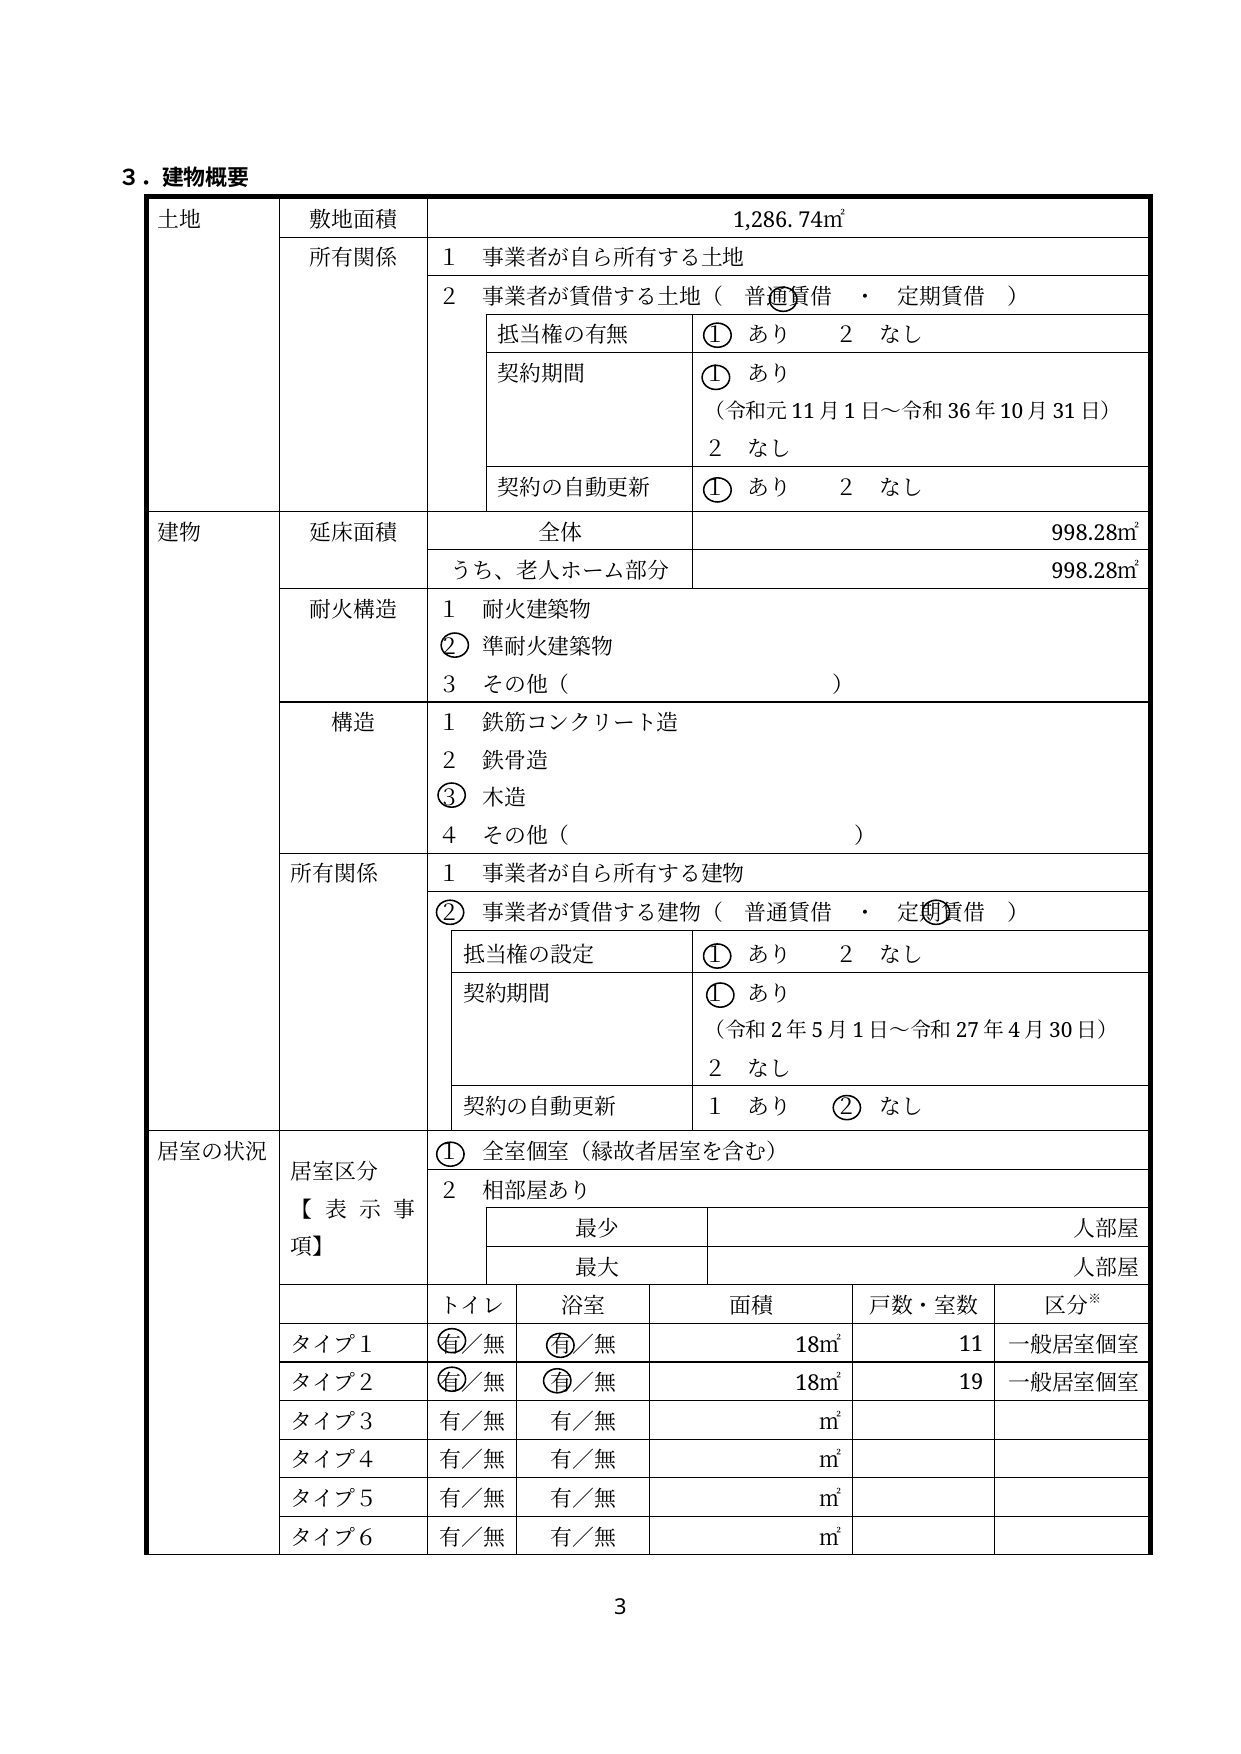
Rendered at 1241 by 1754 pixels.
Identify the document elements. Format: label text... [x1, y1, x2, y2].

table_cell 最少 [487, 1208, 707, 1246]
table_cell 延床面積 [280, 512, 427, 588]
table_header 土地 [149, 199, 279, 511]
table_cell 契約期間 [452, 973, 692, 1085]
table_cell １ 耐火建築物 ２ 準耐火建築物 ３ その他（ ） [428, 589, 1148, 701]
table_cell 998.28㎡ [693, 550, 1148, 588]
table_cell 一般居室個室 [995, 1324, 1148, 1361]
table_cell 有／無 [428, 1440, 516, 1477]
table_cell １ 事業者が自ら所有する建物 [428, 854, 1148, 891]
table_cell トイレ [428, 1285, 516, 1323]
table_cell １ あり ２ なし [693, 315, 1148, 352]
table_cell １ あり ２ なし [693, 1086, 1148, 1130]
table_cell 構造 [280, 703, 427, 852]
table_cell 有／無 [517, 1517, 649, 1554]
table_cell 有／無 [428, 1324, 516, 1361]
table_cell 11 [853, 1324, 994, 1361]
table_cell 所有関係 [280, 854, 427, 1130]
table_cell 有／無 [517, 1363, 649, 1400]
table_cell ２ 事業者が賃借する土地（ 普通賃借 ・ 定期賃借 ） [428, 276, 1148, 314]
table_cell 有／無 [428, 1478, 516, 1516]
table_cell ㎡ [650, 1440, 852, 1477]
table_cell 有／無 [517, 1478, 649, 1516]
table_cell ２ 相部屋あり [428, 1170, 1148, 1207]
table_cell 18㎡ [650, 1324, 852, 1361]
table_cell １ 鉄筋コンクリート造 ２ 鉄骨造 ３ 木造 ４ その他（ ） [428, 703, 1148, 852]
table_cell 有／無 [517, 1401, 649, 1438]
table_cell 人部屋 [708, 1247, 1148, 1284]
table_cell １ 事業者が自ら所有する土地 [428, 238, 1148, 275]
table_cell [853, 1401, 994, 1438]
table_cell 有／無 [428, 1517, 516, 1554]
table_cell 抵当権の有無 [487, 315, 692, 352]
table_cell 最大 [487, 1247, 707, 1284]
table_cell 一般居室個室 [995, 1363, 1148, 1400]
table_cell １ あり ２ なし [693, 467, 1148, 511]
table_cell 有／無 [428, 1363, 516, 1400]
table_cell 有／無 [517, 1440, 649, 1477]
table_cell [280, 1285, 427, 1323]
table_cell 面積 [650, 1285, 852, 1323]
table_cell １ 全室個室（縁故者居室を含む） [428, 1131, 1148, 1169]
table_cell 有／無 [517, 1324, 649, 1361]
table_cell 有／無 [428, 1401, 516, 1438]
table_header 敷地面積 [280, 199, 427, 237]
table_cell 所有関係 [280, 238, 427, 511]
table_cell １ あり （令和2年5月1日～令和27年4月30日） ２ なし [693, 973, 1148, 1085]
table_cell 抵当権の設定 [452, 931, 692, 972]
table_cell １ あり （令和元11月1日～令和36年10月31日） ２ なし [693, 353, 1148, 466]
text ３．建物概要 [118, 157, 1122, 194]
table_cell 19 [853, 1363, 994, 1400]
table_cell タイプ２ [280, 1363, 427, 1400]
table_cell タイプ４ [280, 1440, 427, 1477]
table_cell 建物 [149, 512, 279, 1130]
table_cell [995, 1440, 1148, 1477]
table_cell ２ 事業者が賃借する建物（ 普通賃借 ・ 定期賃借 ） [428, 892, 1148, 929]
table_cell 居室区分 【表示事項】 [280, 1131, 427, 1284]
table_cell [853, 1517, 994, 1554]
table_cell [853, 1440, 994, 1477]
table_cell [995, 1478, 1148, 1516]
table_cell [853, 1478, 994, 1516]
table_cell 戸数・室数 [853, 1285, 994, 1323]
table_cell 居室の状況 [149, 1131, 279, 1554]
table_cell タイプ５ [280, 1478, 427, 1516]
table_cell タイプ３ [280, 1401, 427, 1438]
table_cell [995, 1401, 1148, 1438]
table_cell [995, 1517, 1148, 1554]
table_cell ㎡ [650, 1478, 852, 1516]
table_cell １ あり ２ なし [693, 931, 1148, 972]
table_cell タイプ１ [280, 1324, 427, 1361]
table_cell 18㎡ [650, 1363, 852, 1400]
table_cell 契約期間 [487, 353, 692, 466]
table_cell ㎡ [650, 1517, 852, 1554]
table_cell 998.28㎡ [693, 512, 1148, 549]
table_cell 区分※ [995, 1285, 1148, 1323]
table_cell タイプ６ [280, 1517, 427, 1554]
table_cell 人部屋 [708, 1208, 1148, 1246]
table_header 1,286. 74㎡ [428, 199, 1148, 237]
table_cell 契約の自動更新 [452, 1086, 692, 1130]
table_cell [428, 1207, 486, 1284]
table_cell 浴室 [517, 1285, 649, 1323]
table_cell うち、老人ホーム部分 [428, 550, 692, 588]
table_cell [428, 314, 486, 511]
table_cell ㎡ [650, 1401, 852, 1438]
table_cell [428, 934, 451, 1130]
table_cell 契約の自動更新 [487, 467, 692, 511]
table_cell 全体 [428, 512, 692, 549]
table_cell 耐火構造 [280, 589, 427, 701]
